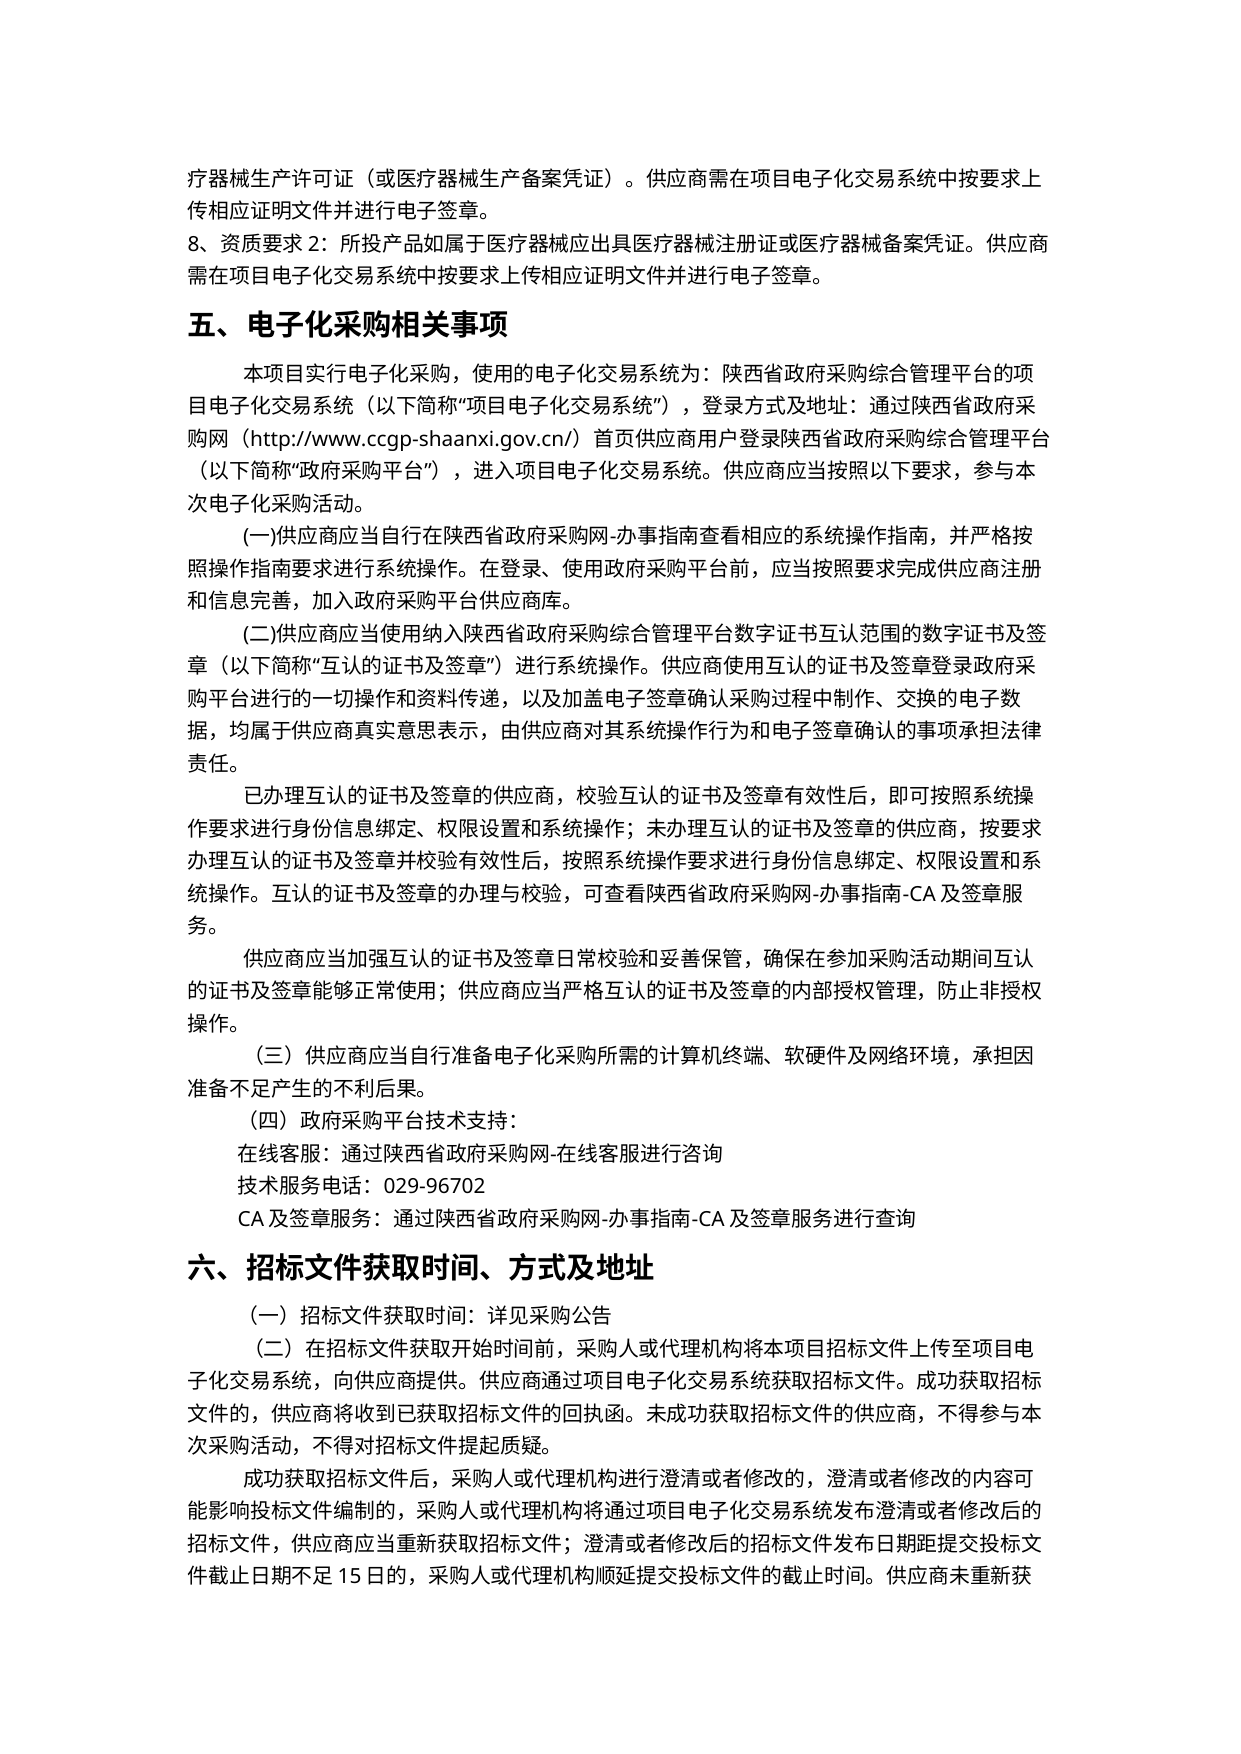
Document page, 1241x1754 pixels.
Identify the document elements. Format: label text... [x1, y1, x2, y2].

text 已办理互认的证书及签章的供应商，校验互认的证书及签章有效性后，即可按照系统操作要求进行身份信息绑定、权限设置和系统操作；未办理互认的证书及签章的供应商，按要求办理互认的证书及签章并校验有效性后，按照系统操作要求进行身份信息绑定、权限设置和系统操作。互认的证书及签章的办理与校验，可查看陕西省政府采购网-办事指南-CA及签章服务。 [187, 779, 1053, 942]
text （三）供应商应当自行准备电子化采购所需的计算机终端、软硬件及网络环境，承担因准备不足产生的不利后果。 [187, 1039, 1053, 1104]
text 六、招标文件获取时间、方式及地址 [187, 1234, 1053, 1299]
text CA及签章服务：通过陕西省政府采购网-办事指南-CA及签章服务进行查询 [187, 1202, 1053, 1234]
text (二)供应商应当使用纳入陕西省政府采购综合管理平台数字证书互认范围的数字证书及签章（以下简称“互认的证书及签章”）进行系统操作。供应商使用互认的证书及签章登录政府采购平台进行的一切操作和资料传递，以及加盖电子签章确认采购过程中制作、交换的电子数据，均属于供应商真实意思表示，由供应商对其系统操作行为和电子签章确认的事项承担法律责任。 [187, 617, 1053, 779]
text 供应商应当加强互认的证书及签章日常校验和妥善保管，确保在参加采购活动期间互认的证书及签章能够正常使用；供应商应当严格互认的证书及签章的内部授权管理，防止非授权操作。 [187, 942, 1053, 1039]
text 本项目实行电子化采购，使用的电子化交易系统为：陕西省政府采购综合管理平台的项目电子化交易系统（以下简称“项目电子化交易系统”），登录方式及地址：通过陕西省政府采购网（http://www.ccgp-shaanxi.gov.cn/）首页供应商用户登录陕西省政府采购综合管理平台（以下简称“政府采购平台”），进入项目电子化交易系统。供应商应当按照以下要求，参与本次电子化采购活动。 [187, 357, 1053, 519]
text 在线客服：通过陕西省政府采购网-在线客服进行咨询 [187, 1137, 1053, 1169]
text 技术服务电话：029-96702 [187, 1169, 1053, 1202]
text 8、资质要求2：所投产品如属于医疗器械应出具医疗器械注册证或医疗器械备案凭证。供应商需在项目电子化交易系统中按要求上传相应证明文件并进行电子签章。 [187, 227, 1053, 292]
text （四）政府采购平台技术支持： [187, 1104, 1053, 1137]
text （一）招标文件获取时间：详见采购公告 [187, 1299, 1053, 1332]
text 五、电子化采购相关事项 [187, 292, 1053, 357]
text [187, 162, 1053, 227]
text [187, 1462, 1053, 1592]
text （二）在招标文件获取开始时间前，采购人或代理机构将本项目招标文件上传至项目电子化交易系统，向供应商提供。供应商通过项目电子化交易系统获取招标文件。成功获取招标文件的，供应商将收到已获取招标文件的回执函。未成功获取招标文件的供应商，不得参与本次采购活动，不得对招标文件提起质疑。 [187, 1332, 1053, 1462]
text (一)供应商应当自行在陕西省政府采购网-办事指南查看相应的系统操作指南，并严格按照操作指南要求进行系统操作。在登录、使用政府采购平台前，应当按照要求完成供应商注册和信息完善，加入政府采购平台供应商库。 [187, 519, 1053, 617]
